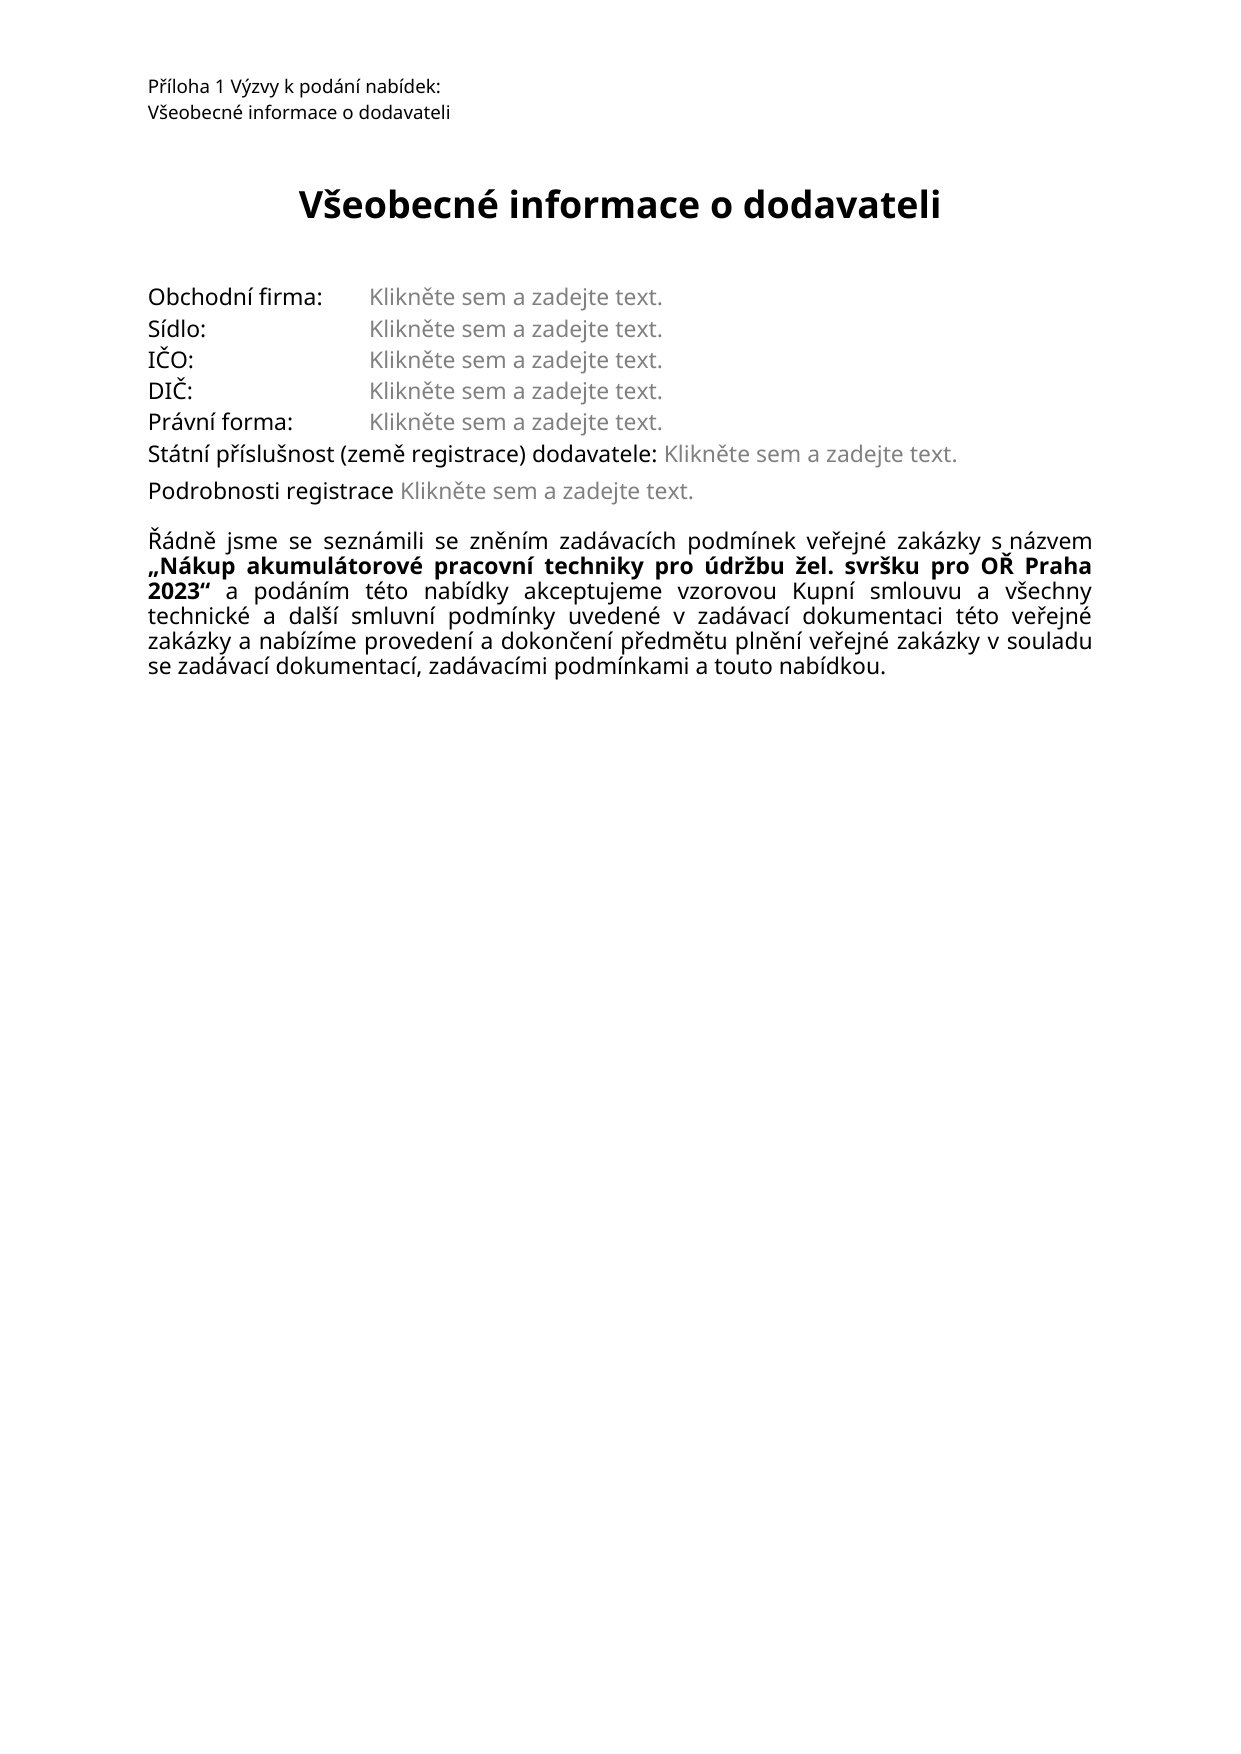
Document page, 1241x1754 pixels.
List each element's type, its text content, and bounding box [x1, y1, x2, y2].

text Sídlo: [148, 317, 1093, 342]
title Všeobecné informace o dodavateli [148, 178, 1093, 229]
text IČO: [148, 348, 1093, 373]
text DIČ: [148, 379, 1093, 404]
text Státní příslušnost (země registrace) dodavatele: [148, 442, 1093, 467]
text Podrobnosti registrace [148, 479, 1093, 504]
text Obchodní firma: [148, 286, 1093, 311]
text Právní forma: [148, 411, 1093, 436]
text Řádně jsme se seznámili se zněním zadávacích podmínek veřejné zakázky s názvem „Nákup akumulátorové pracovní techniky pro údržbu žel. svršku pro OŘ Praha 2023“ a podáním této nabídky akceptujeme vzorovou Kupní smlouvu a všechny technické a další smluvní podmínky uvedené v zadávací dokumentaci této veřejné zakázky a nabízíme provedení a dokončení předmětu plnění veřejné zakázky v souladu se zadávací dokumentací, zadávacími podmínkami a touto nabídkou. [148, 529, 1093, 679]
